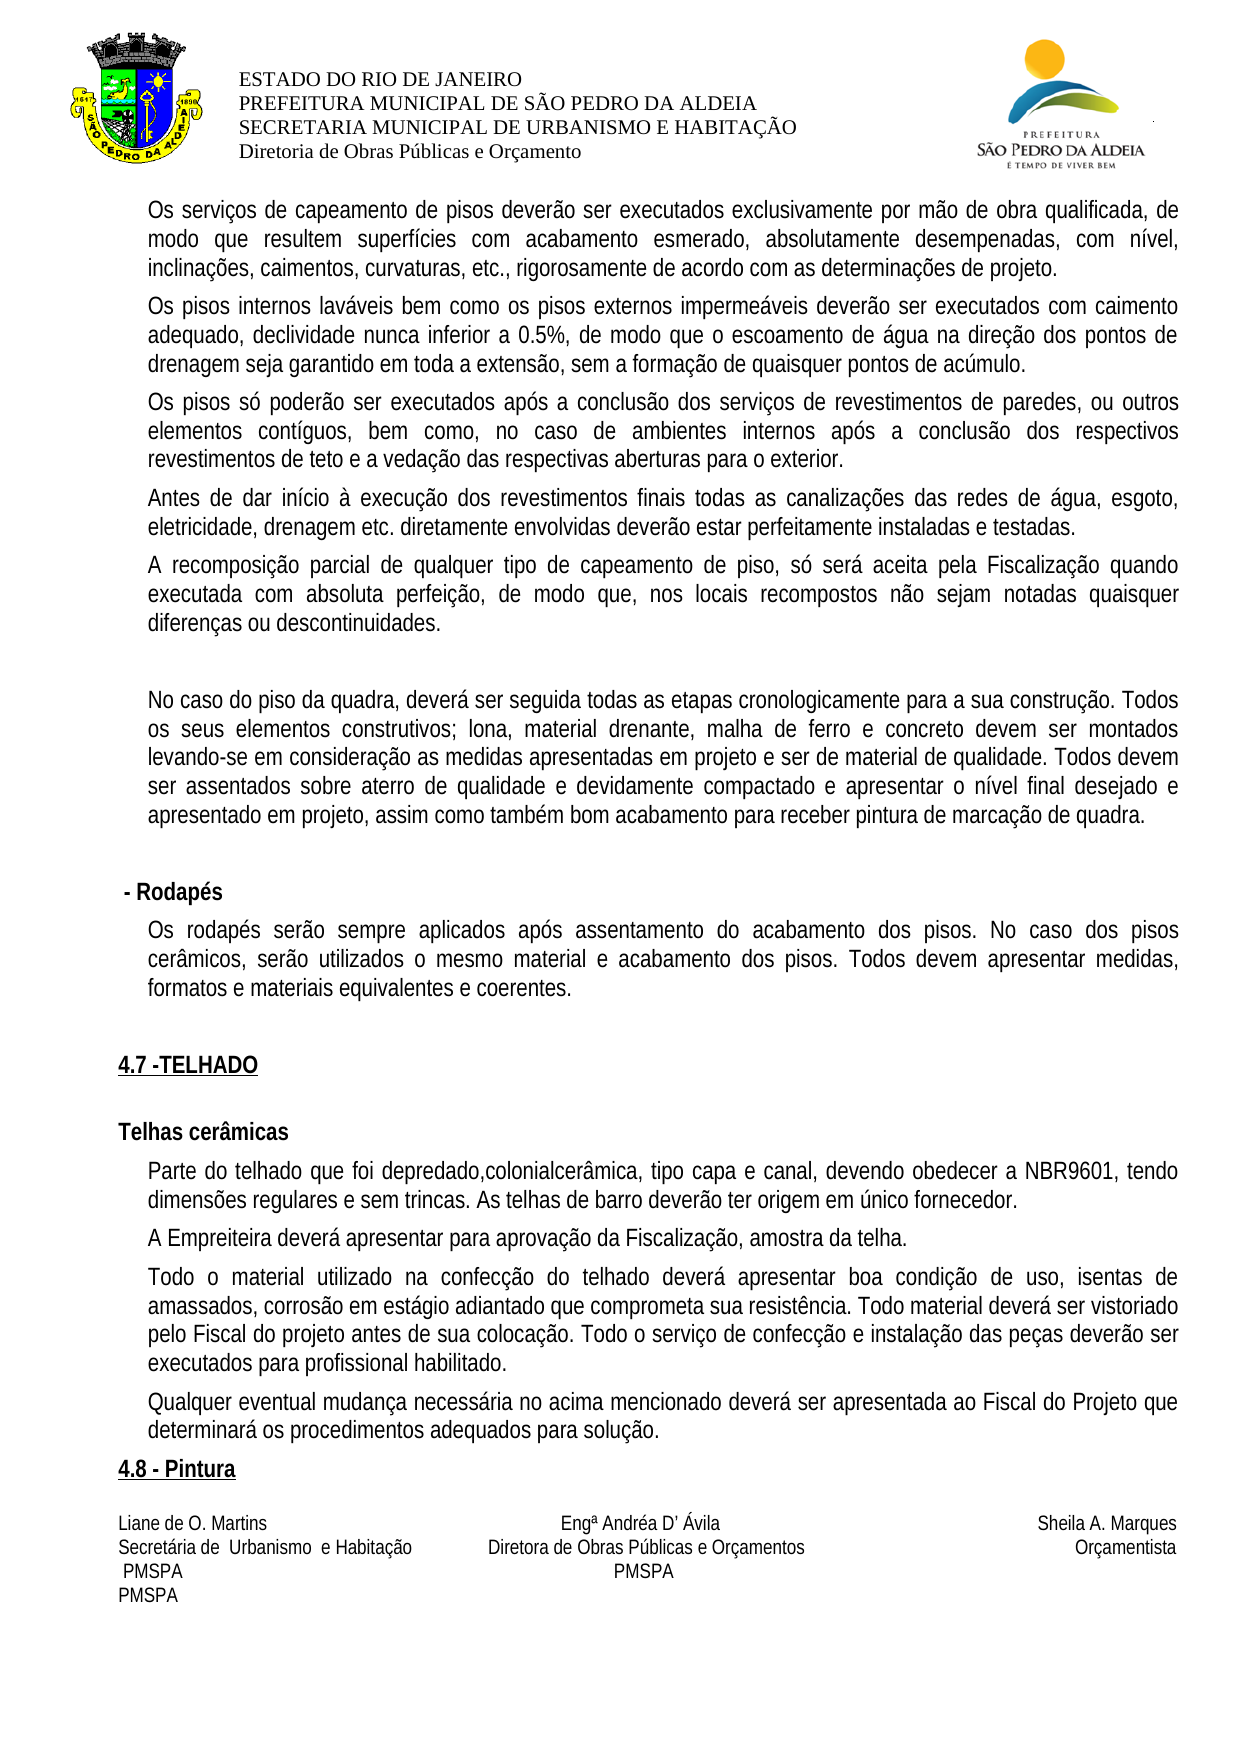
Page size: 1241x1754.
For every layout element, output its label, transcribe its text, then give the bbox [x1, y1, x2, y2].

text Os pisos só poderão ser executados após a conclusão dos serviços de revestimentos de paredes, ou outros elementos contíguos, bem como, no caso de ambientes internos após a conclusão dos respectivos revestimentos de teto e a vedação das respectivas aberturas para o exterior. [148, 387, 1181, 473]
picture [972, 31, 1164, 171]
text 4.7 -TELHADO [118, 1050, 1181, 1079]
text A Empreiteira deverá apresentar para aprovação da Fiscalização, amostra da telha. [148, 1223, 1181, 1252]
text Os rodapés serão sempre aplicados após assentamento do acabamento dos pisos. No caso dos pisos cerâmicos, serão utilizados o mesmo material e acabamento dos pisos. Todos devem apresentar medidas, formatos e materiais equivalentes e coerentes. [148, 916, 1181, 1001]
list Telhas cerâmicas [118, 1117, 1181, 1146]
text Os serviços de capeamento de pisos deverão ser executados exclusivamente por mão de obra qualificada, de modo que resultem superfícies com acabamento esmerado, absolutamente desempenadas, com nível, inclinações, caimentos, curvaturas, etc., rigorosamente de acordo com as determinações de projeto. [148, 195, 1181, 281]
list - Rodapés [118, 877, 1181, 906]
text Os pisos internos laváveis bem como os pisos externos impermeáveis deverão ser executados com caimento adequado, declividade nunca inferior a 0.5%, de modo que o escoamento de água na direção dos pontos de drenagem seja garantido em toda a extensão, sem a formação de quaisquer pontos de acúmulo. [148, 291, 1181, 377]
text Parte do telhado que foi depredado,colonialcerâmica, tipo capa e canal, devendo obedecer a NBR9601, tendo dimensões regulares e sem trincas. As telhas de barro deverão ter origem em único fornecedor. [148, 1156, 1181, 1213]
text A recomposição parcial de qualquer tipo de capeamento de piso, só será aceita pela Fiscalização quando executada com absoluta perfeição, de modo que, nos locais recompostos não sejam notadas quaisquer diferenças ou descontinuidades. [148, 550, 1181, 636]
text No caso do piso da quadra, deverá ser seguida todas as etapas cronologicamente para a sua construção. Todos os seus elementos construtivos; lona, material drenante, malha de ferro e concreto devem ser montados levando-se em consideração as medidas apresentadas em projeto e ser de material de qualidade. Todos devem ser assentados sobre aterro de qualidade e devidamente compactado e apresentar o nível final desejado e apresentado em projeto, assim como também bom acabamento para receber pintura de marcação de quadra. [148, 685, 1181, 828]
text Qualquer eventual mudança necessária no acima mencionado deverá ser apresentada ao Fiscal do Projeto que determinará os procedimentos adequados para solução. [148, 1387, 1181, 1444]
list 4.8 - Pintura [118, 1454, 1181, 1482]
picture [63, 28, 206, 165]
text Todo o material utilizado na confecção do telhado deverá apresentar boa condição de uso, isentas de amassados, corrosão em estágio adiantado que comprometa sua resistência. Todo material deverá ser vistoriado pelo Fiscal do projeto antes de sua colocação. Todo o serviço de confecção e instalação das peças deverão ser executados para profissional habilitado. [148, 1262, 1181, 1377]
text Antes de dar início à execução dos revestimentos finais todas as canalizações das redes de água, esgoto, eletricidade, drenagem etc. diretamente envolvidas deverão estar perfeitamente instaladas e testadas. [148, 483, 1181, 540]
